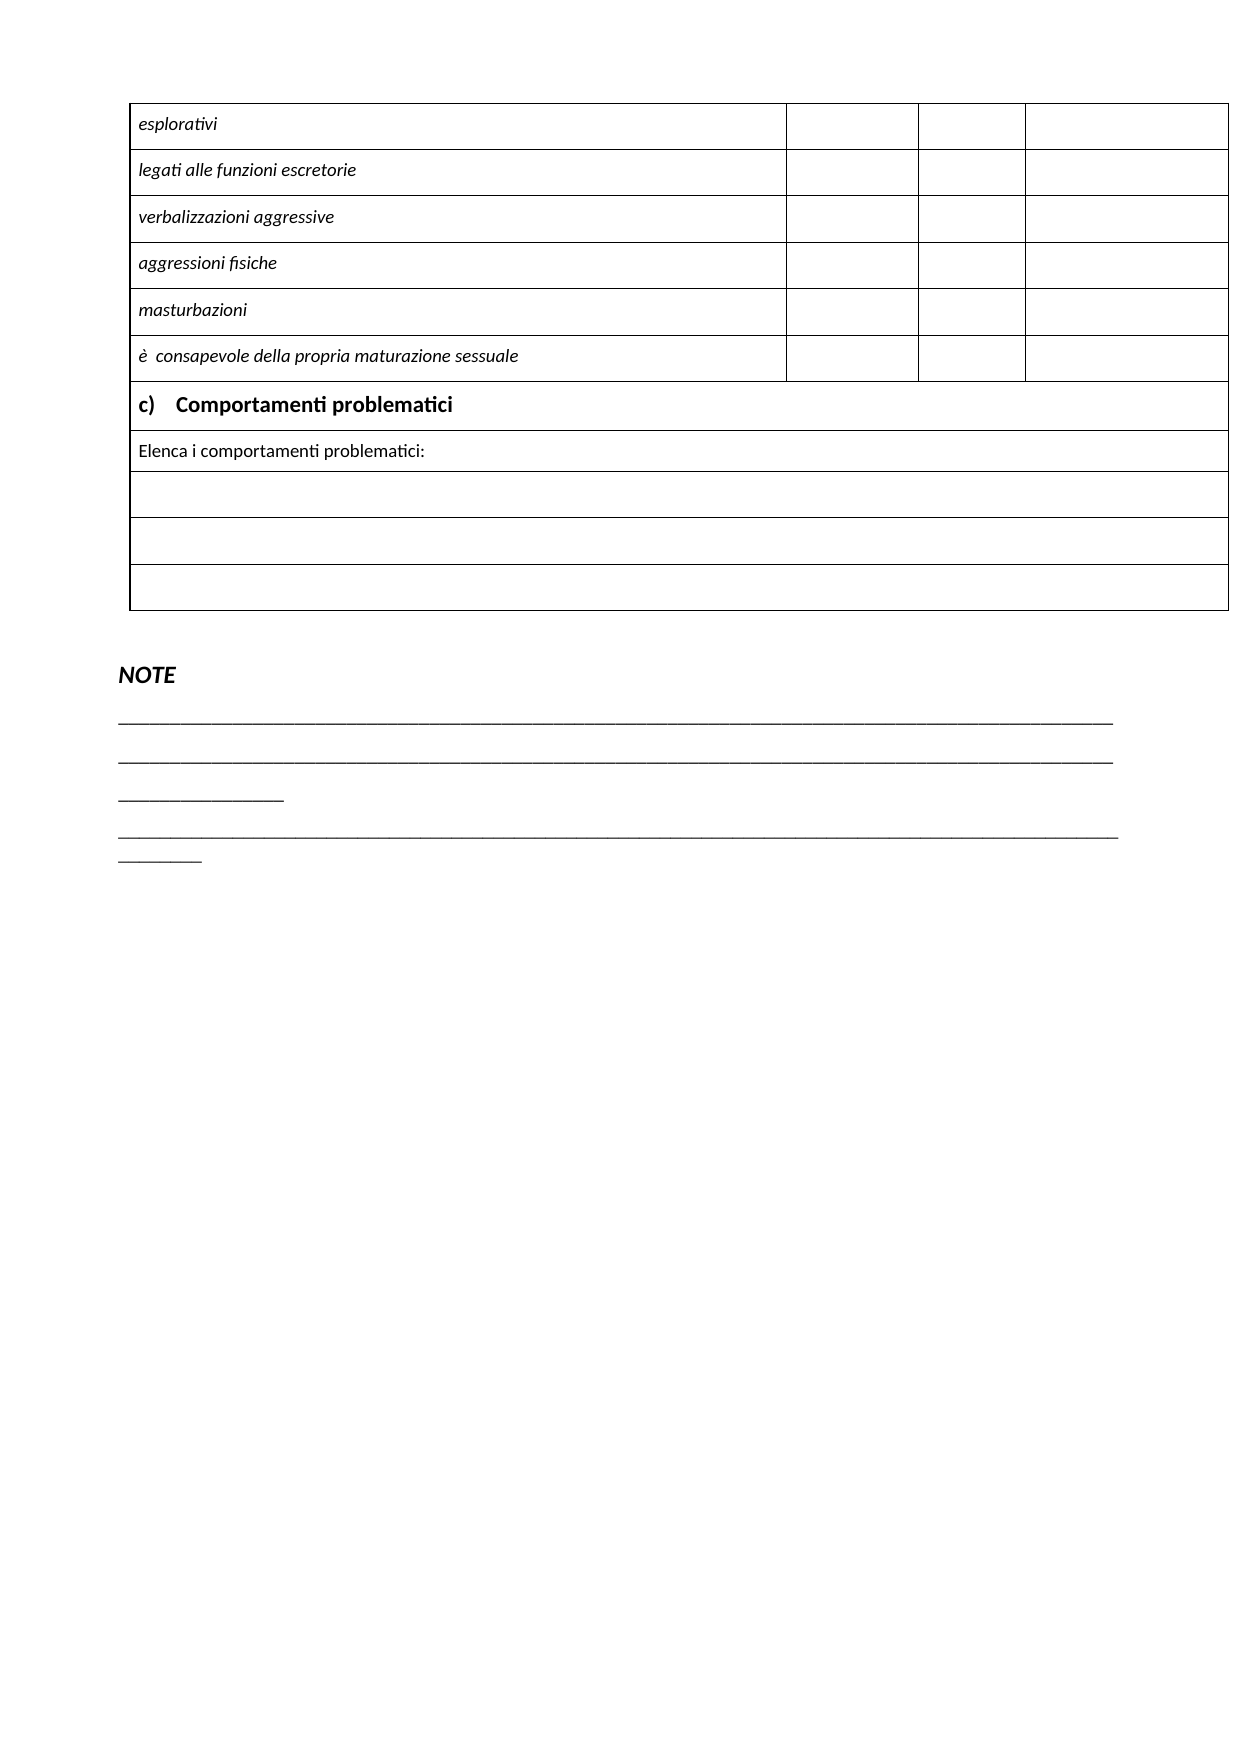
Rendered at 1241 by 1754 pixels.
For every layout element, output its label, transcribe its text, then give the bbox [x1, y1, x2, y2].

table_cell [787, 336, 918, 381]
table_cell esplorativi [131, 104, 786, 149]
table_cell [919, 196, 1025, 242]
text ________________________________________________________________________________________________________________________________________________________________________________________________________________ [118, 703, 1122, 804]
table_cell [1026, 104, 1228, 149]
table_cell [919, 243, 1025, 288]
table_cell è consapevole della propria maturazione sessuale [131, 336, 786, 381]
text ________________________________________________________________________________________________________ [118, 817, 1122, 865]
table_cell [1026, 243, 1228, 288]
table_cell [919, 336, 1025, 381]
table_cell Elenca i comportamenti problematici: [131, 431, 1228, 471]
table_cell masturbazioni [131, 289, 786, 335]
text NOTE [118, 659, 1122, 690]
table_cell [131, 518, 1228, 564]
table_cell aggressioni fisiche [131, 243, 786, 288]
table_cell [787, 196, 918, 242]
table_cell [919, 289, 1025, 335]
table_cell verbalizzazioni aggressive [131, 196, 786, 242]
table_cell [1026, 196, 1228, 242]
table_cell [787, 104, 918, 149]
table_cell [787, 243, 918, 288]
table_cell [1026, 336, 1228, 381]
table_cell [919, 104, 1025, 149]
table_cell [131, 472, 1228, 517]
table_cell [919, 150, 1025, 195]
table_cell legati alle funzioni escretorie [131, 150, 786, 195]
table_cell [1026, 289, 1228, 335]
table_cell [131, 565, 1228, 610]
table_cell Comportamenti problematici [131, 382, 1228, 430]
table_cell [787, 150, 918, 195]
table_cell [1026, 150, 1228, 195]
table_cell [787, 289, 918, 335]
